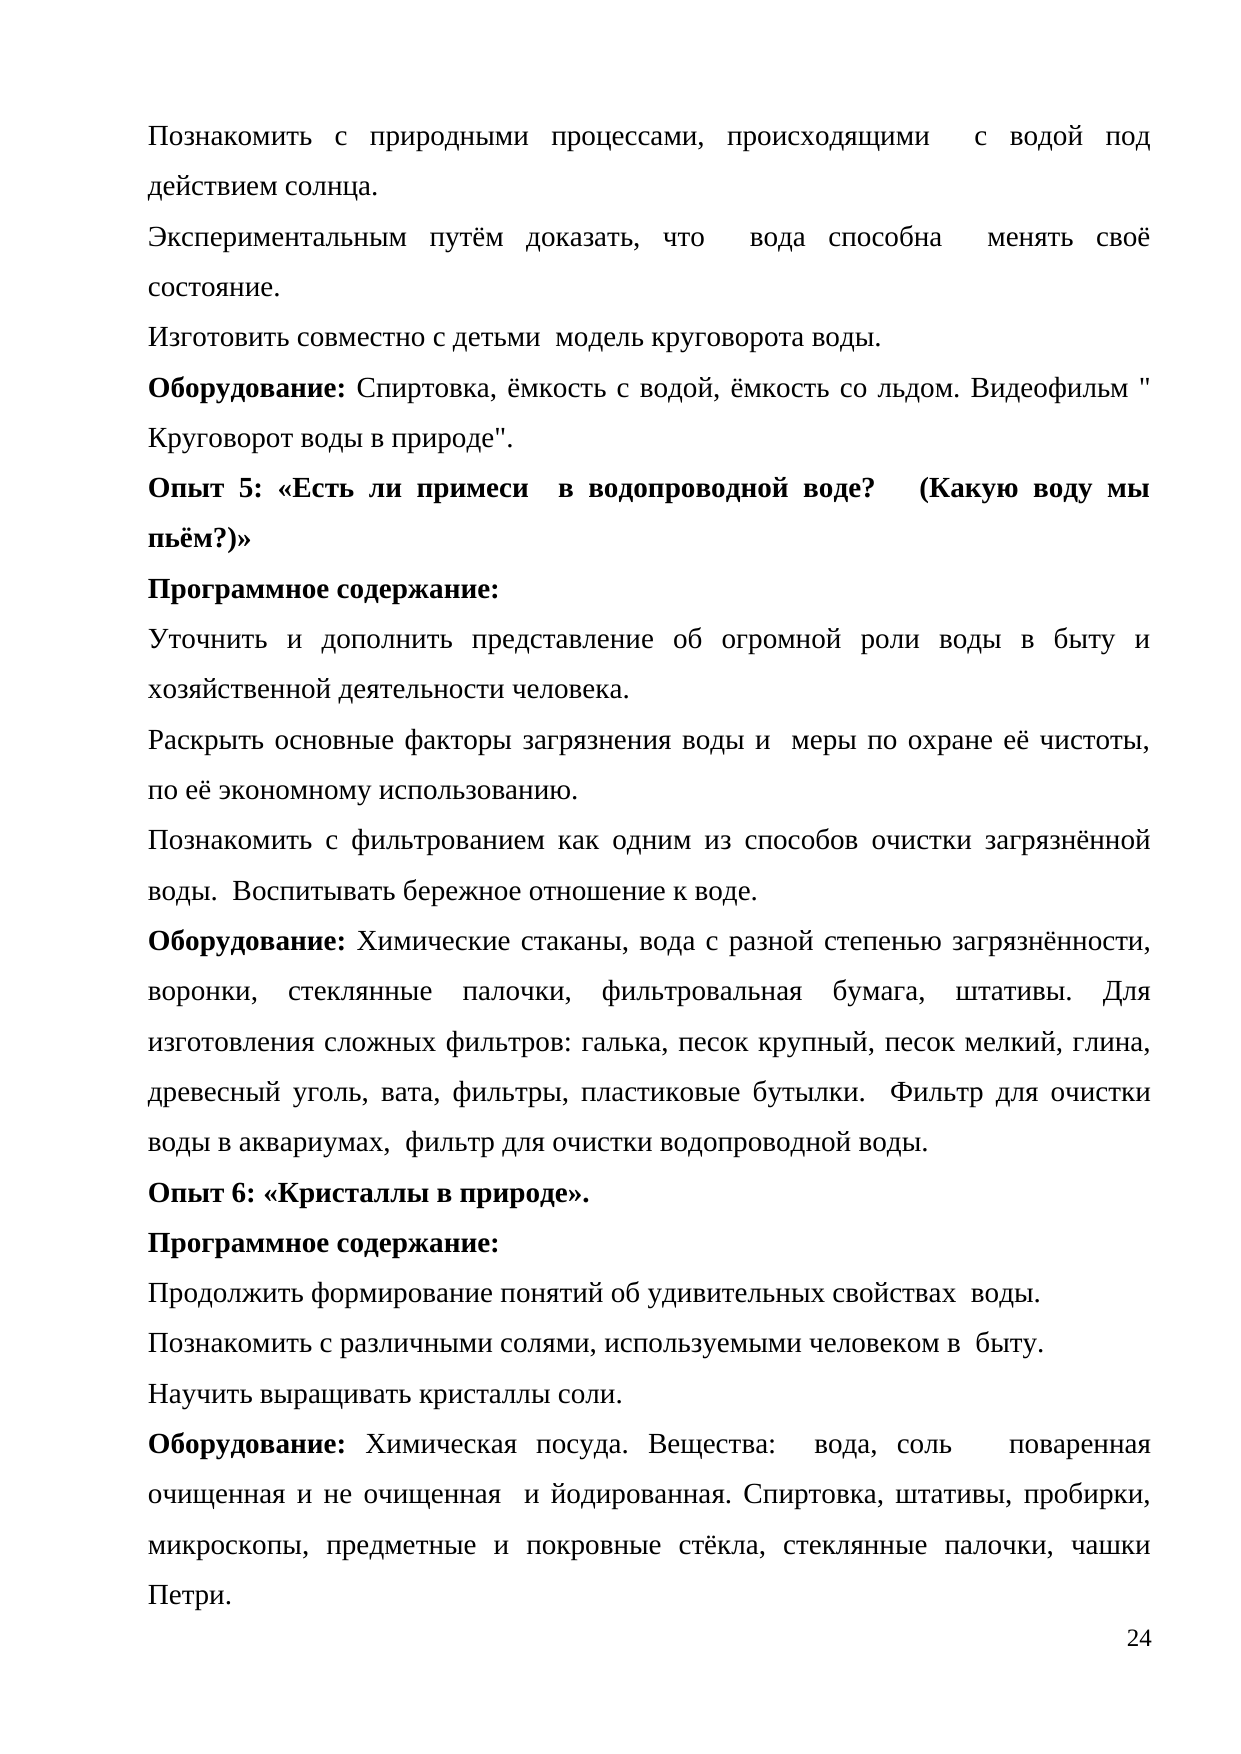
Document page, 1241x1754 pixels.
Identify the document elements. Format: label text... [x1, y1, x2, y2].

text Научить выращивать кристаллы соли. [148, 1376, 1152, 1409]
text Опыт 6: «Кристаллы в природе». [148, 1175, 1152, 1208]
text Экспериментальным путём доказать, что вода способна менять своё состояние. [148, 219, 1152, 303]
text Изготовить совместно с детьми модель круговорота воды. [148, 319, 1152, 353]
text Программное содержание: [148, 1225, 1152, 1258]
text Опыт 5: «Есть ли примеси в водопроводной воде? (Какую воду мы пьём?)» [148, 470, 1152, 554]
text Познакомить с фильтрованием как одним из способов очистки загрязнённой воды. Воспитывать бережное отношение к воде. [148, 822, 1152, 906]
text Познакомить с различными солями, используемыми человеком в быту. [148, 1326, 1152, 1359]
text Программное содержание: [148, 571, 1152, 604]
text Продолжить формирование понятий об удивительных свойствах воды. [148, 1275, 1152, 1309]
text Уточнить и дополнить представление об огромной роли воды в быту и хозяйственной деятельности человека. [148, 621, 1152, 705]
text Оборудование: Химическая посуда. Вещества: вода, соль поваренная очищенная и не очищенная и йодированная. Спиртовка, штативы, пробирки, микроскопы, предметные и покровные стёкла, стеклянные палочки, чашки Петри. [148, 1426, 1152, 1611]
text Познакомить с природными процессами, происходящими с водой под действием солнца. [148, 118, 1152, 202]
text Раскрыть основные факторы загрязнения воды и меры по охране её чистоты, по её экономному использованию. [148, 722, 1152, 806]
text Оборудование: Химические стаканы, вода с разной степенью загрязнённости, воронки, стеклянные палочки, фильтровальная бумага, штативы. Для изготовления сложных фильтров: галька, песок крупный, песок мелкий, глина, древесный уголь, вата, фильтры, пластиковые бутылки. Фильтр для очистки воды в аквариумах, фильтр для очистки водопроводной воды. [148, 923, 1152, 1158]
text Оборудование: Спиртовка, ёмкость с водой, ёмкость со льдом. Видеофильм " Круговорот воды в природе". [148, 370, 1152, 453]
